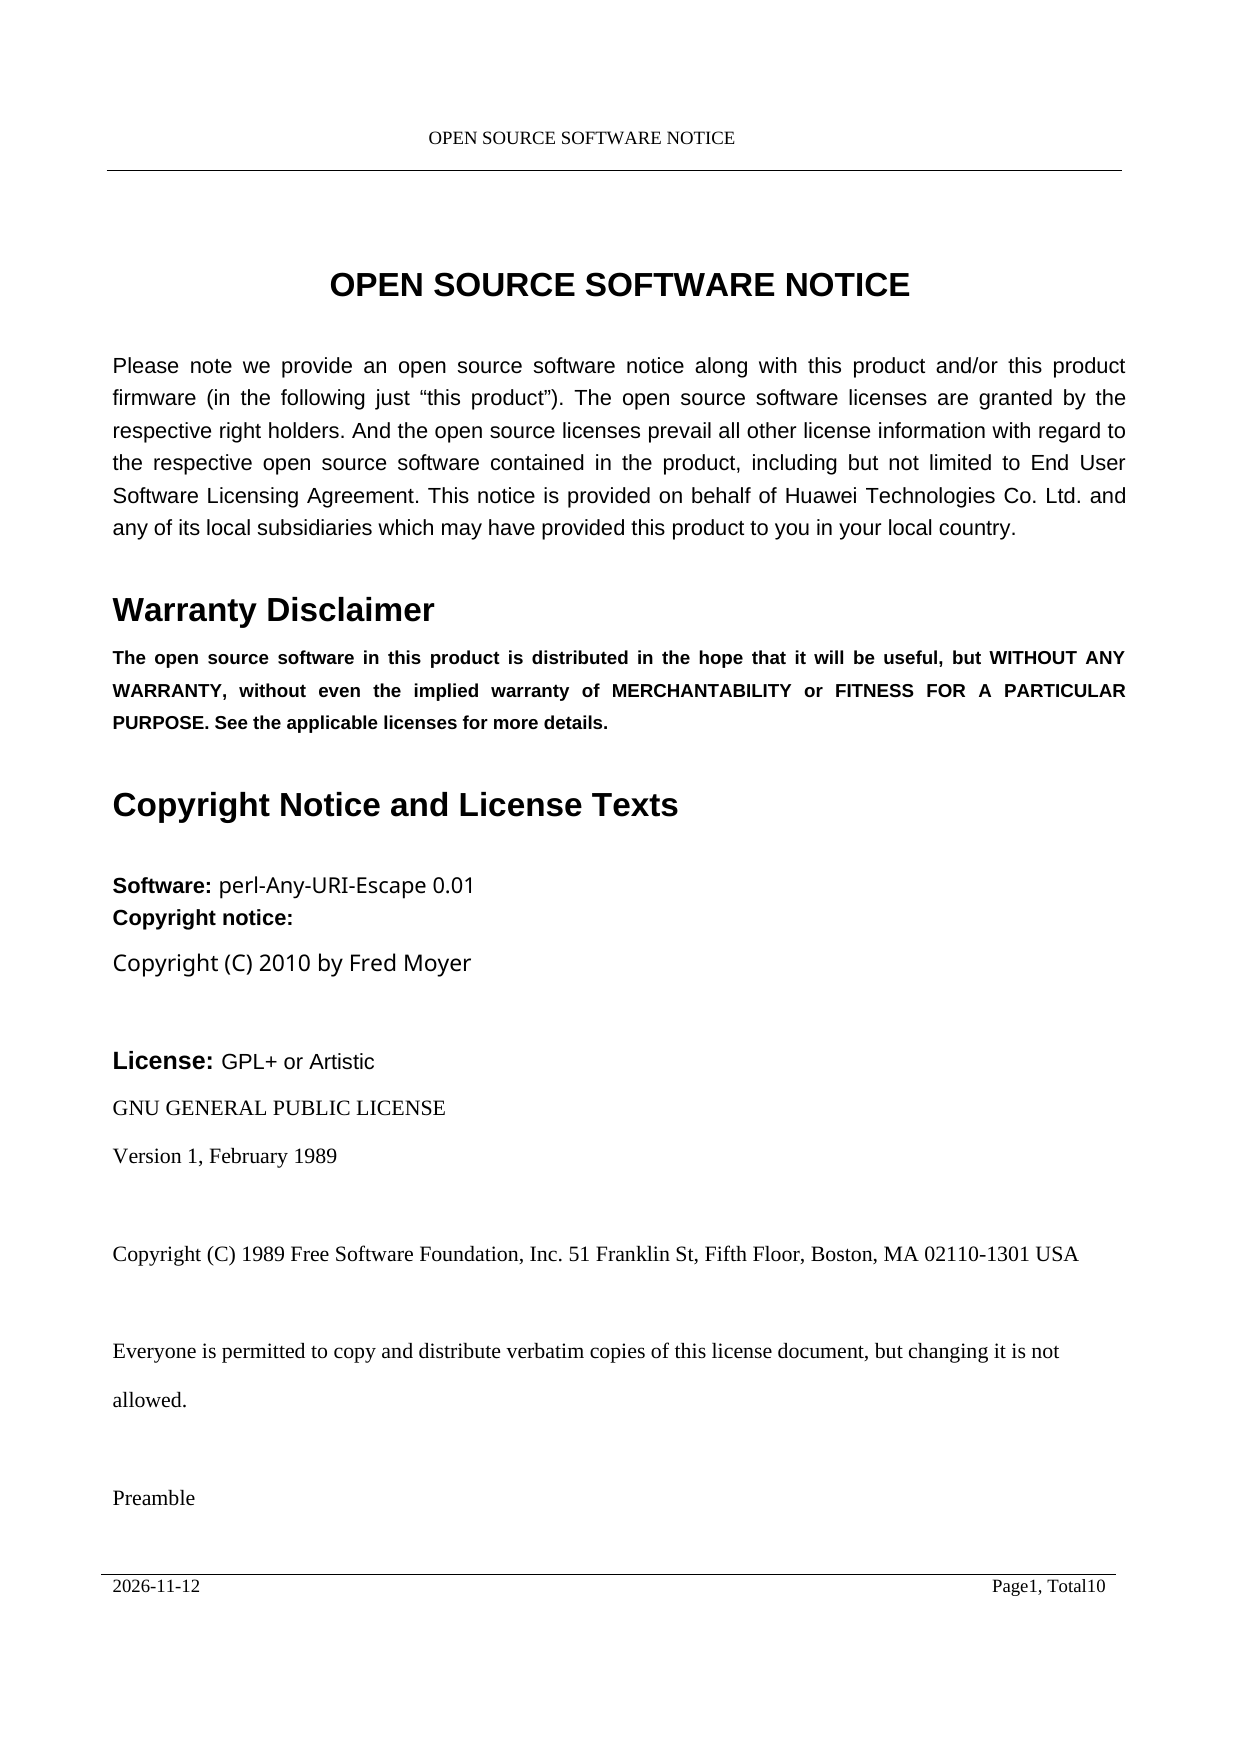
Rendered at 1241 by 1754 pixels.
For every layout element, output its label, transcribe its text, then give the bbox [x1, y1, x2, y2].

text The open source software in this product is distributed in the hope that it will be useful, but WITHOUT ANY WARRANTY, without even the implied warranty of MERCHANTABILITY or FITNESS FOR A PARTICULAR PURPOSE. See the applicable licenses for more details. [112, 641, 1128, 739]
text Copyright notice: [112, 901, 1128, 934]
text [112, 1091, 1128, 1513]
text Software: perl-Any-URI-Escape 0.01 [112, 869, 1128, 901]
text Copyright Notice and License Texts [112, 771, 1128, 836]
text Copyright (C) 2010 by Fred Moyer [112, 947, 1128, 1028]
text OPEN SOURCE SOFTWARE NOTICE [112, 251, 1128, 316]
text Please note we provide an open source software notice along with this product and/or this product firmware (in the following just “this product”). The open source software licenses are granted by the respective right holders. And the open source licenses prevail all other license information with regard to the respective open source software contained in the product, including but not limited to End User Software Licensing Agreement. This notice is provided on behalf of Huawei Technologies Co. Ltd. and any of its local subsidiaries which may have provided this product to you in your local country. [112, 349, 1128, 544]
text License: GPL+ or Artistic [112, 1044, 1128, 1077]
text Warranty Disclaimer [112, 576, 1128, 641]
